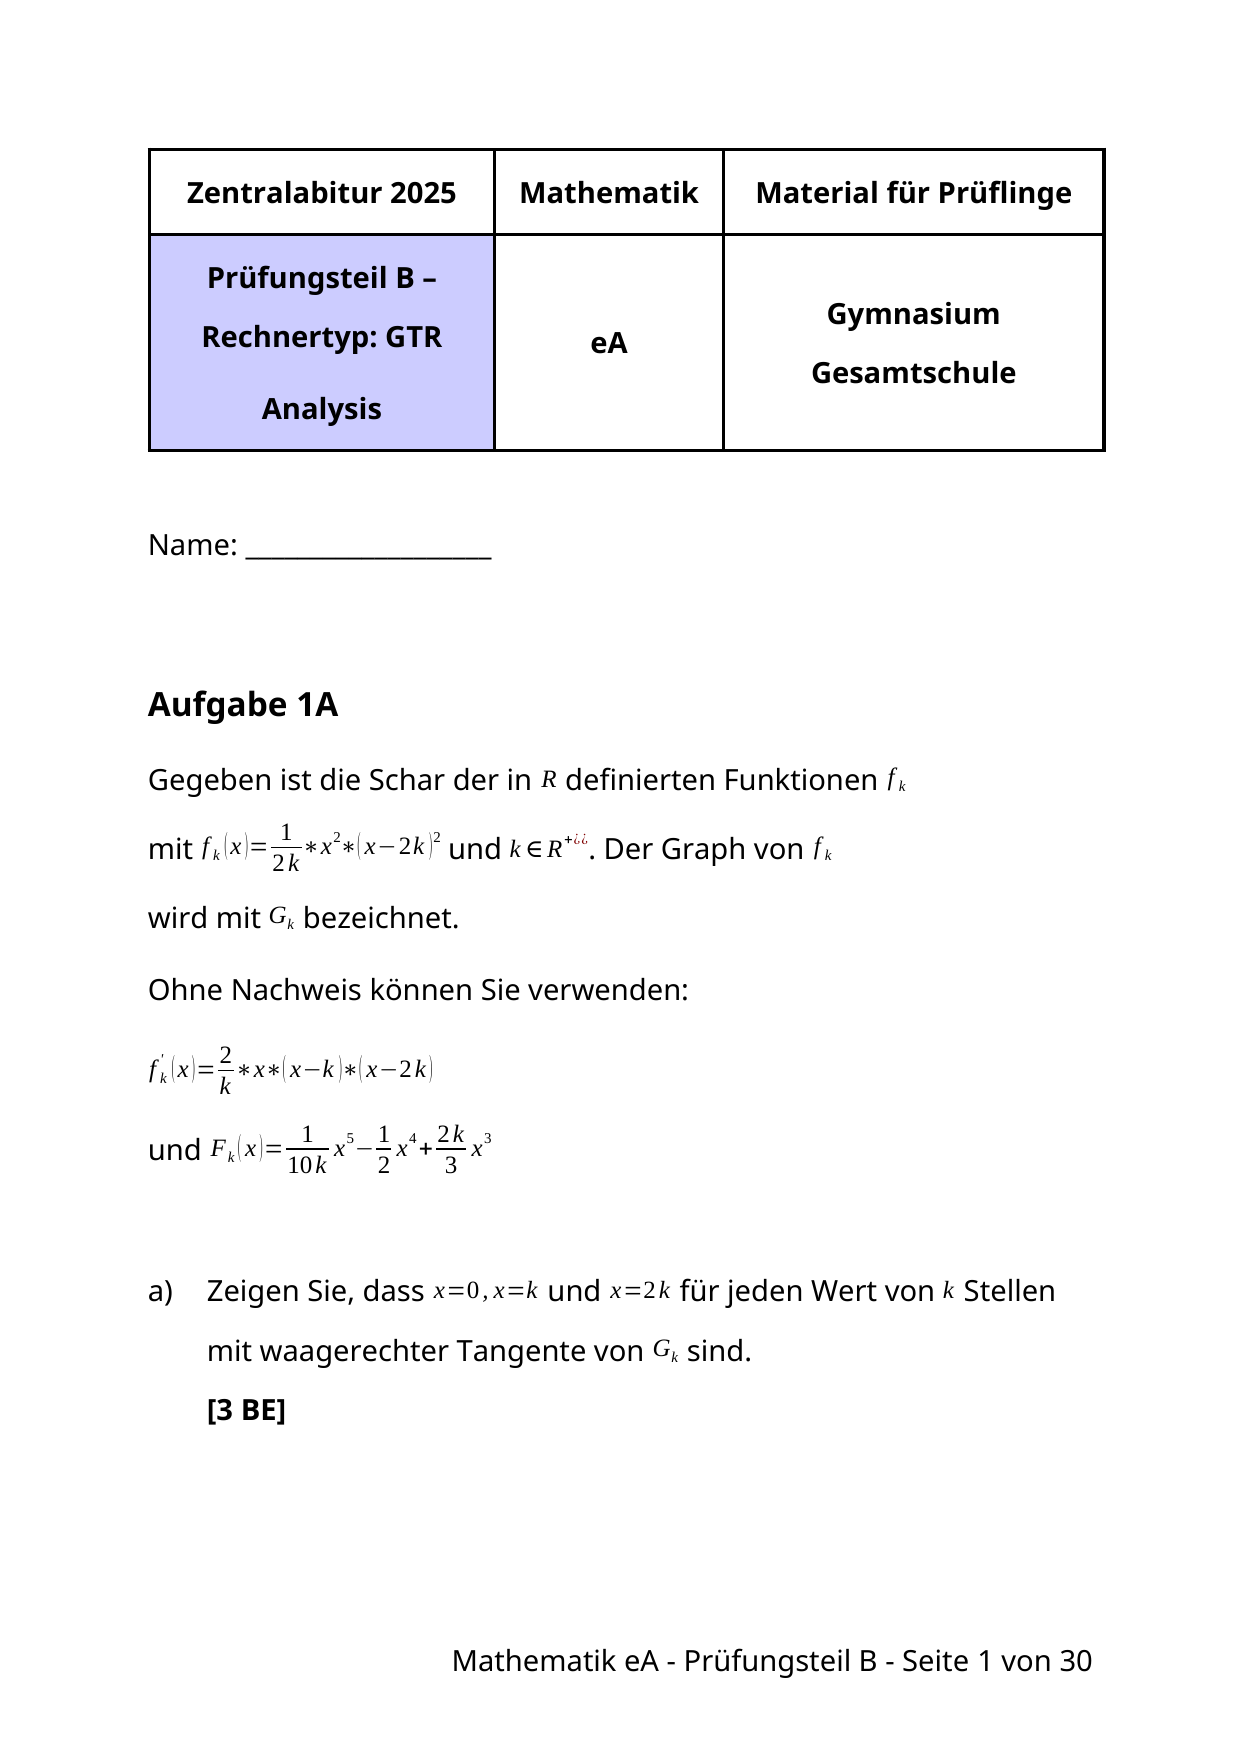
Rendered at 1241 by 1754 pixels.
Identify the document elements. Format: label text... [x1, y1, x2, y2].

table_header Mathematik [496, 151, 722, 233]
text und [148, 1041, 1093, 1179]
text Gegeben ist die Schar der in definierten Funktionen mit und . Der Graph von wird mit bezeichnet. [148, 759, 1093, 937]
table_cell Prüfungsteil B – Rechnertyp: GTR Analysis [151, 236, 493, 449]
table_cell eA [496, 236, 722, 449]
table_cell Gymnasium Gesamtschule [725, 236, 1102, 449]
text Ohne Nachweis können Sie verwenden: [148, 969, 1093, 1009]
text Name: ___________________ [148, 524, 1093, 564]
table_header Zentralabitur 2025 [151, 151, 493, 233]
list a) Zeigen Sie, dass und für jeden Wert von Stellen mit waagerechter Tangente von sind. [3 BE] [148, 1271, 1093, 1429]
table_header Material für Prüflinge [725, 151, 1102, 233]
subtitle Aufgabe 1A [148, 681, 1093, 726]
